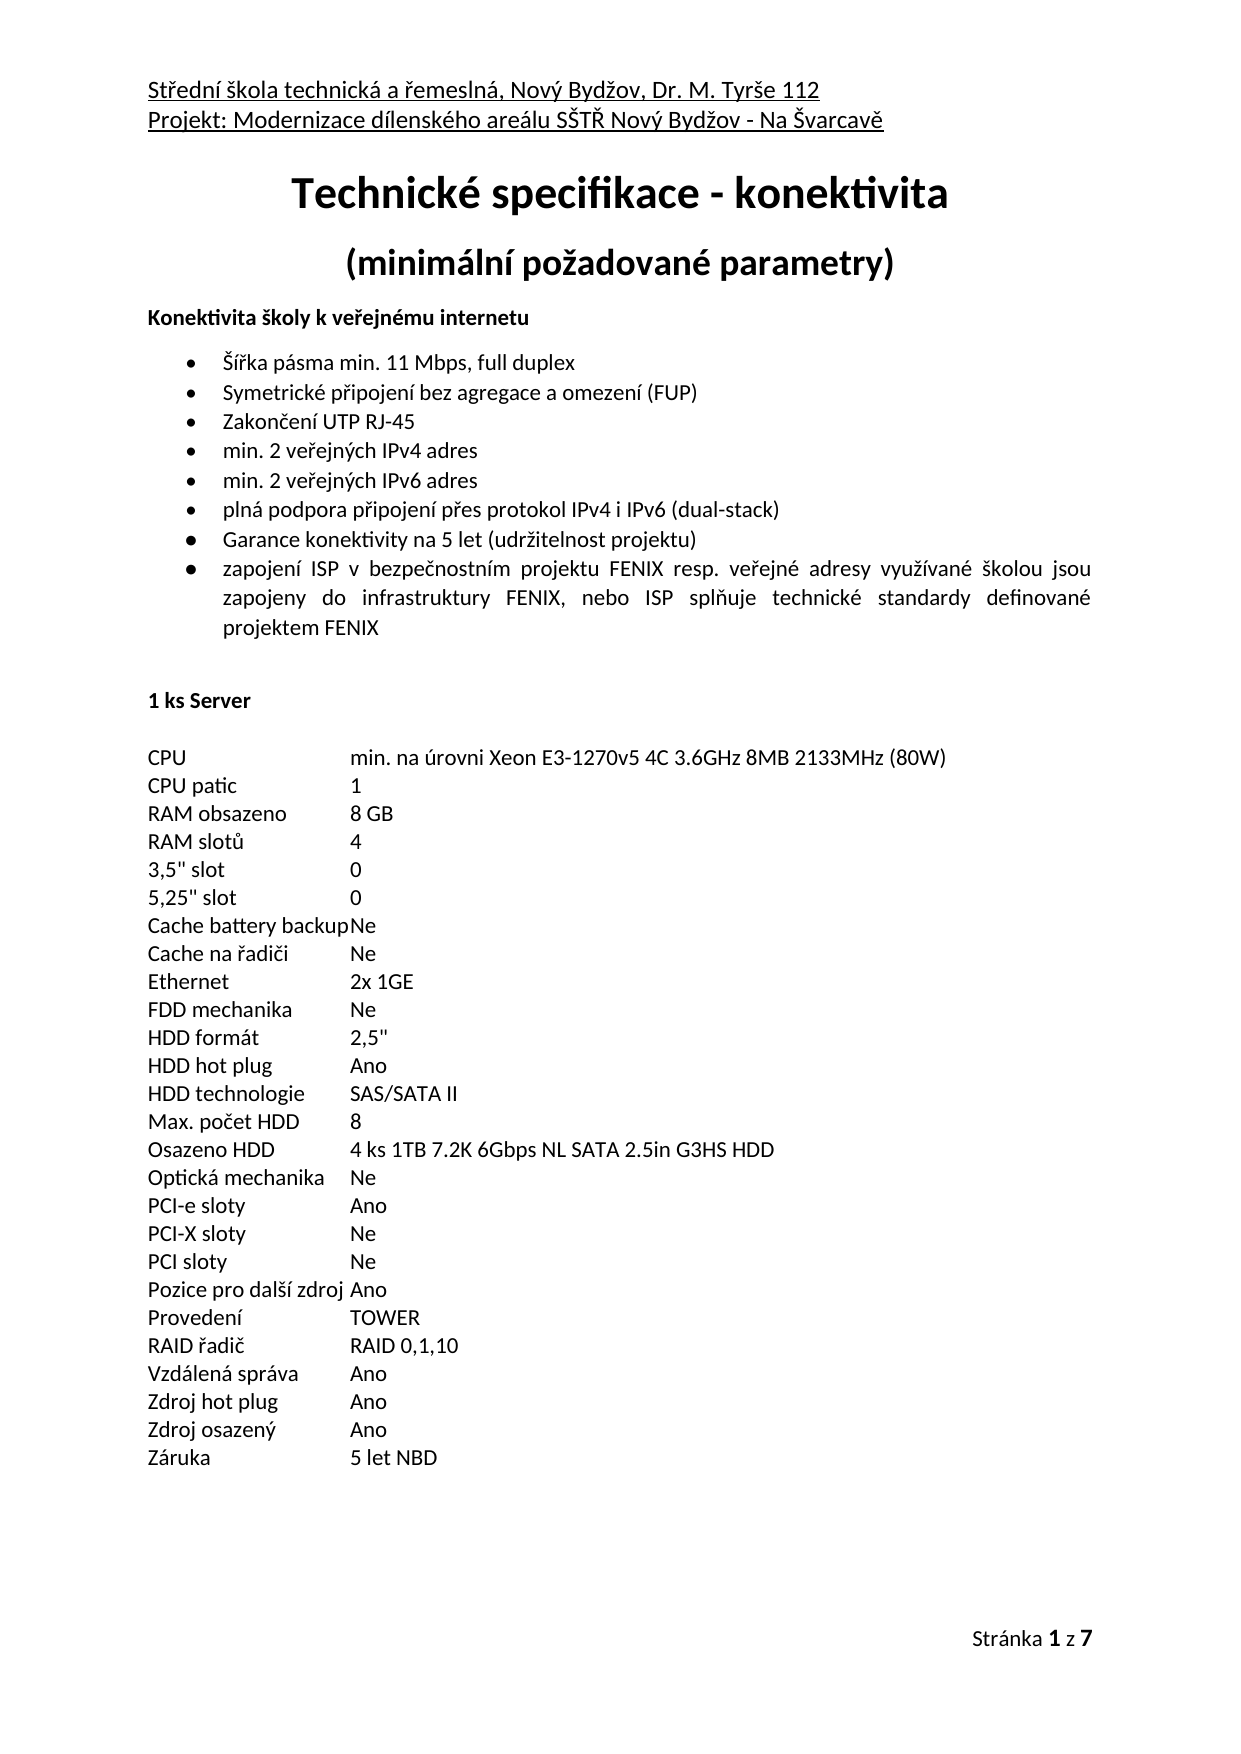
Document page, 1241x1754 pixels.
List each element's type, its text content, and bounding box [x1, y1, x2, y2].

table_cell CPU patic [148, 771, 350, 799]
table_cell PCI sloty [148, 1247, 350, 1275]
table_cell Vzdálená správa [148, 1359, 350, 1387]
table_cell 8 [350, 1107, 947, 1135]
list min. 2 veřejných IPv6 adres [185, 466, 1093, 494]
table_header min. na úrovni Xeon E3-1270v5 4C 3.6GHz 8MB 2133MHz (80W) [350, 743, 947, 771]
table_cell 5 let NBD [350, 1443, 947, 1471]
table_cell 2x 1GE [350, 967, 947, 995]
table_cell 3,5" slot [148, 855, 350, 883]
table_cell Ne [350, 1219, 947, 1247]
table_cell 1 [350, 771, 947, 799]
text (minimální požadované parametry) [148, 239, 1093, 285]
table_header CPU [148, 743, 350, 771]
table_cell HDD hot plug [148, 1051, 350, 1079]
table_cell PCI-e sloty [148, 1191, 350, 1219]
list plná podpora připojení přes protokol IPv4 i IPv6 (dual-stack) [185, 495, 1093, 523]
table_cell Ano [350, 1359, 947, 1387]
text Konektivita školy k veřejnému internetu [148, 303, 1093, 331]
table_cell Ano [350, 1051, 947, 1079]
table_cell RAID řadič [148, 1331, 350, 1359]
list zapojení ISP v bezpečnostním projektu FENIX resp. veřejné adresy využívané školou jsou zapojeny do infrastruktury FENIX, nebo ISP splňuje technické standardy definované projektem FENIX [185, 554, 1093, 641]
list Symetrické připojení bez agregace a omezení (FUP) [185, 378, 1093, 406]
table_cell RAID 0,1,10 [350, 1331, 947, 1359]
text 1 ks Server [148, 687, 1093, 715]
table_cell Provedení [148, 1303, 350, 1331]
table_cell Ano [350, 1275, 947, 1303]
table_cell Max. počet HDD [148, 1107, 350, 1135]
table_cell Optická mechanika [148, 1163, 350, 1191]
table_cell Osazeno HDD [148, 1135, 350, 1163]
table_cell 8 GB [350, 799, 947, 827]
table_cell 0 [350, 883, 947, 911]
table_cell TOWER [350, 1303, 947, 1331]
table_cell Ano [350, 1415, 947, 1443]
table_cell 5,25" slot [148, 883, 350, 911]
list Garance konektivity na 5 let (udržitelnost projektu) [185, 525, 1093, 553]
table_cell FDD mechanika [148, 995, 350, 1023]
table_cell Záruka [148, 1443, 350, 1471]
table_cell Cache na řadiči [148, 939, 350, 967]
table_cell Ne [350, 939, 947, 967]
table_cell Ano [350, 1191, 947, 1219]
table_cell Pozice pro další zdroj [148, 1275, 350, 1303]
table_cell RAM obsazeno [148, 799, 350, 827]
table_cell Ne [350, 911, 947, 939]
list min. 2 veřejných IPv4 adres [185, 437, 1093, 465]
table_cell PCI-X sloty [148, 1219, 350, 1247]
table_cell HDD formát [148, 1023, 350, 1051]
table_cell Ne [350, 1247, 947, 1275]
table_cell Cache battery backup [148, 911, 350, 939]
table_cell SAS/SATA II [350, 1079, 947, 1107]
table_cell Ne [350, 1163, 947, 1191]
table_cell Ne [350, 995, 947, 1023]
table_cell RAM slotů [148, 827, 350, 855]
table_cell 2,5" [350, 1023, 947, 1051]
list Šířka pásma min. 11 Mbps, full duplex [185, 348, 1093, 377]
table_cell Zdroj osazený [148, 1415, 350, 1443]
text Technické specifikace - konektivita [148, 163, 1093, 219]
table_cell Ano [350, 1387, 947, 1415]
list Zakončení UTP RJ-45 [185, 407, 1093, 435]
table_cell 4 ks 1TB 7.2K 6Gbps NL SATA 2.5in G3HS HDD [350, 1135, 947, 1163]
table_cell 4 [350, 827, 947, 855]
table_cell HDD technologie [148, 1079, 350, 1107]
table_cell 0 [350, 855, 947, 883]
table_cell Ethernet [148, 967, 350, 995]
table_cell Zdroj hot plug [148, 1387, 350, 1415]
